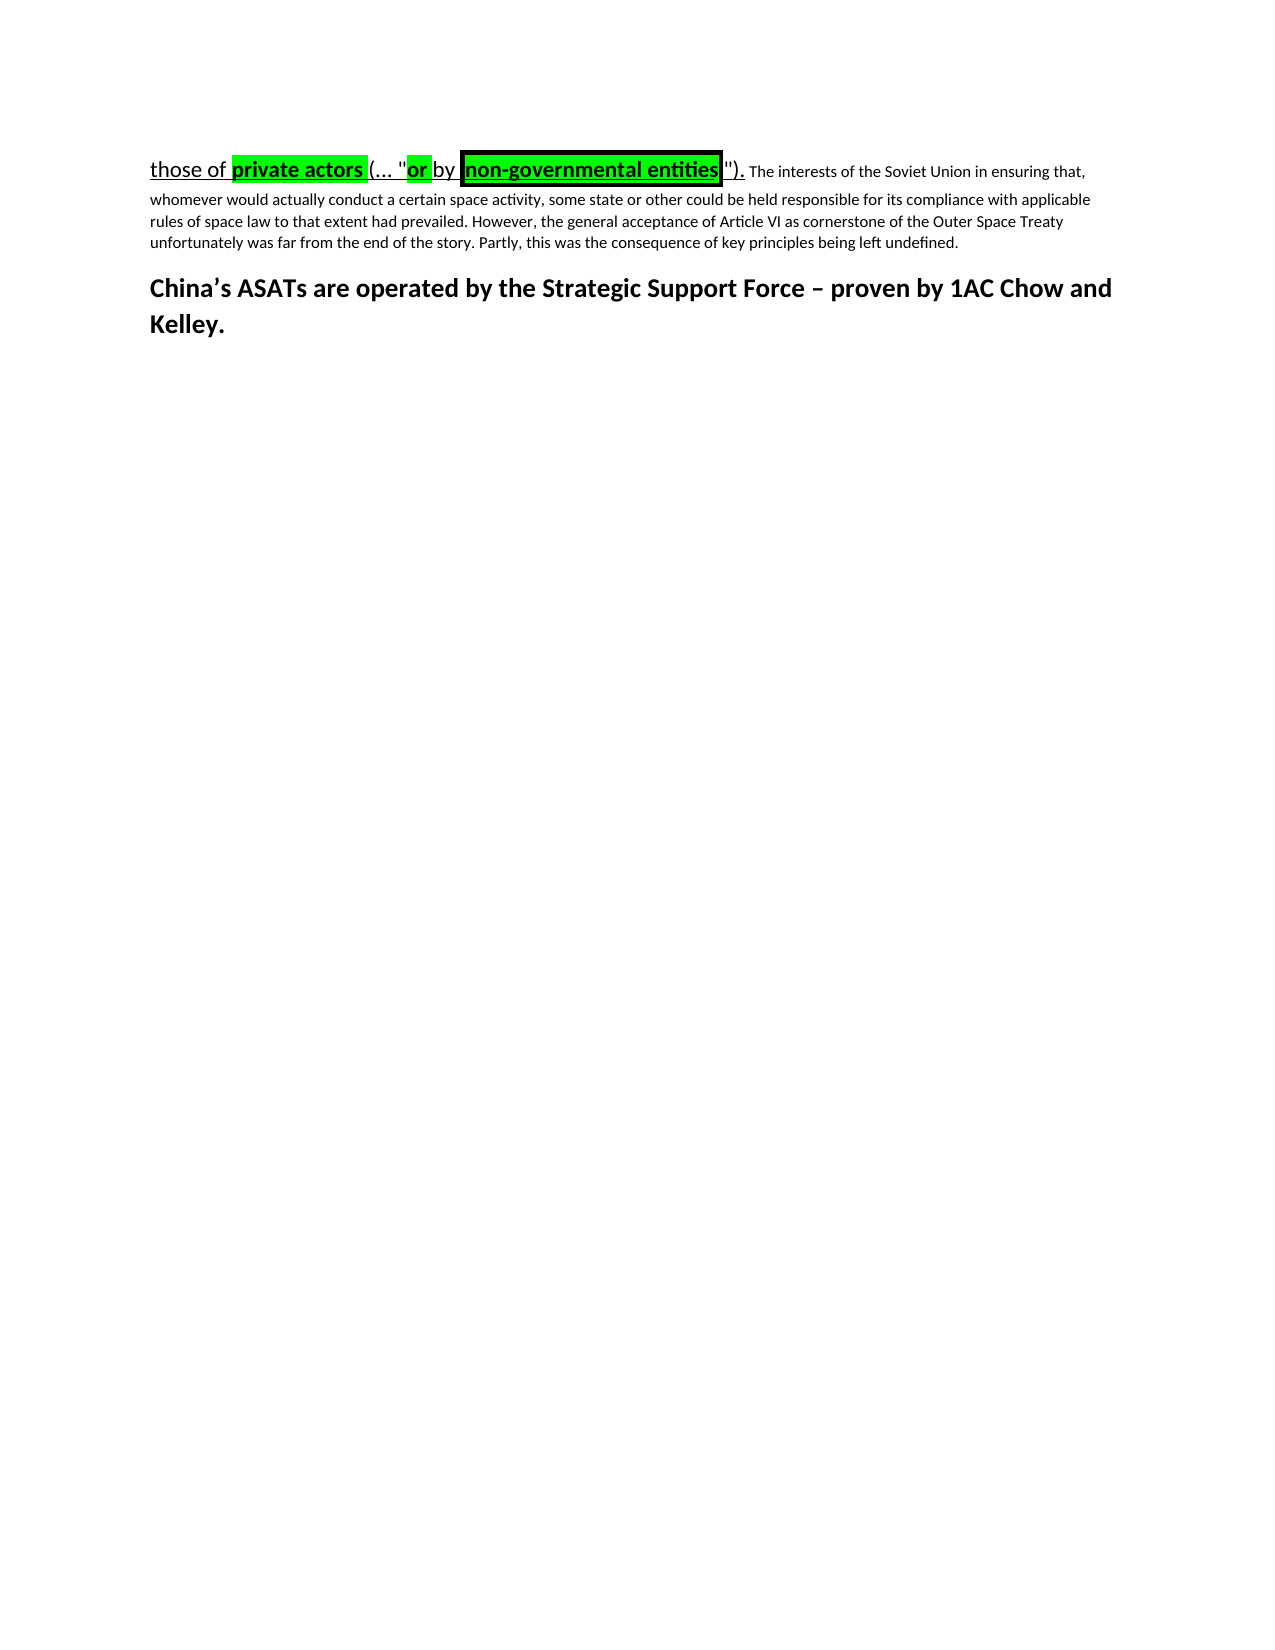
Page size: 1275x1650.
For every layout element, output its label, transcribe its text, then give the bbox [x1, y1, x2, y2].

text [150, 150, 1125, 253]
subtitle China’s ASATs are operated by the Strategic Support Force – proven by 1AC Chow and Kelley. [150, 271, 1125, 340]
